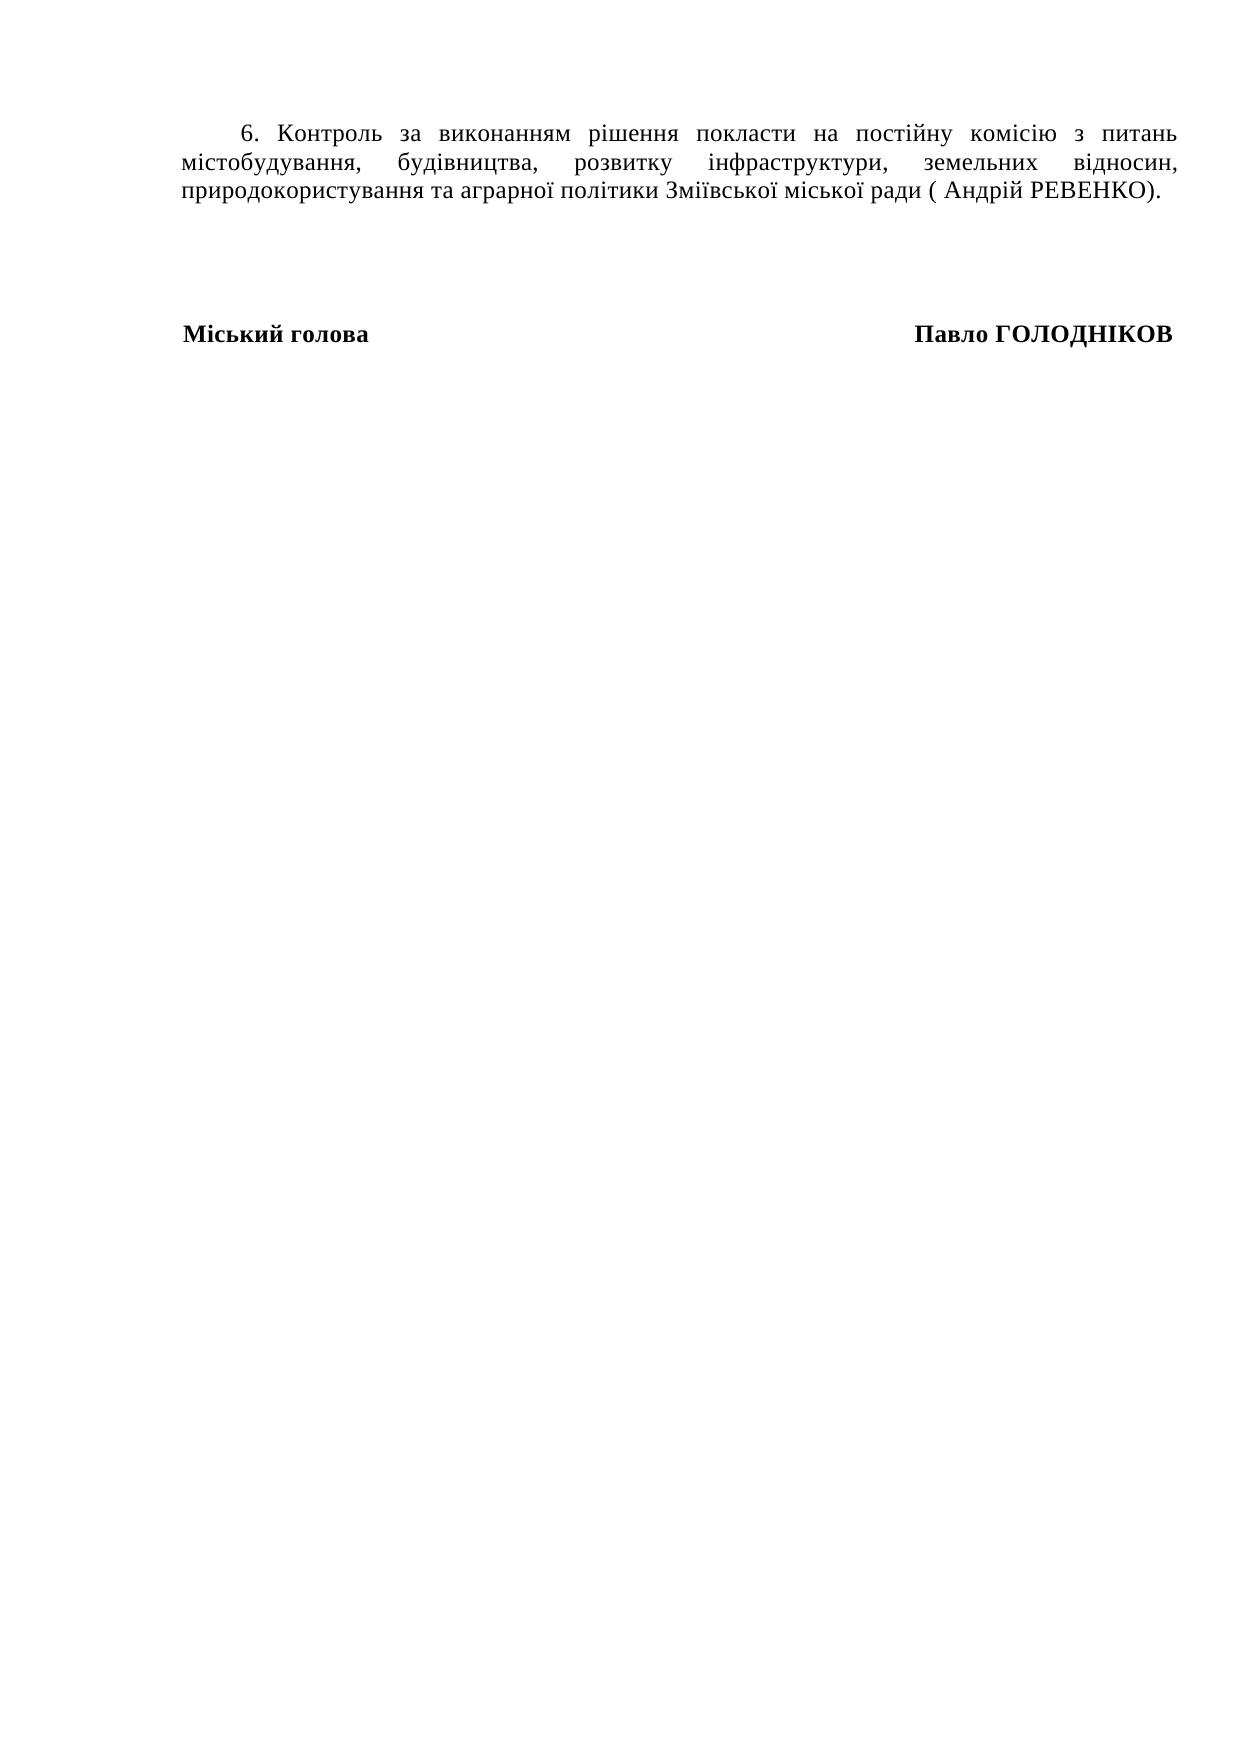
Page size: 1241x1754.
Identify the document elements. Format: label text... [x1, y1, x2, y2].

text 6. Контроль за виконанням рішення покласти на постійну комісію з питань містобудування, будівництва, розвитку інфраструктури, земельних відносин, природокористування та аграрної політики Зміївської міської ради ( Андрій РЕВЕНКО). [181, 118, 1180, 204]
text Міський голова Павло ГОЛОДНІКОВ [183, 319, 1180, 348]
